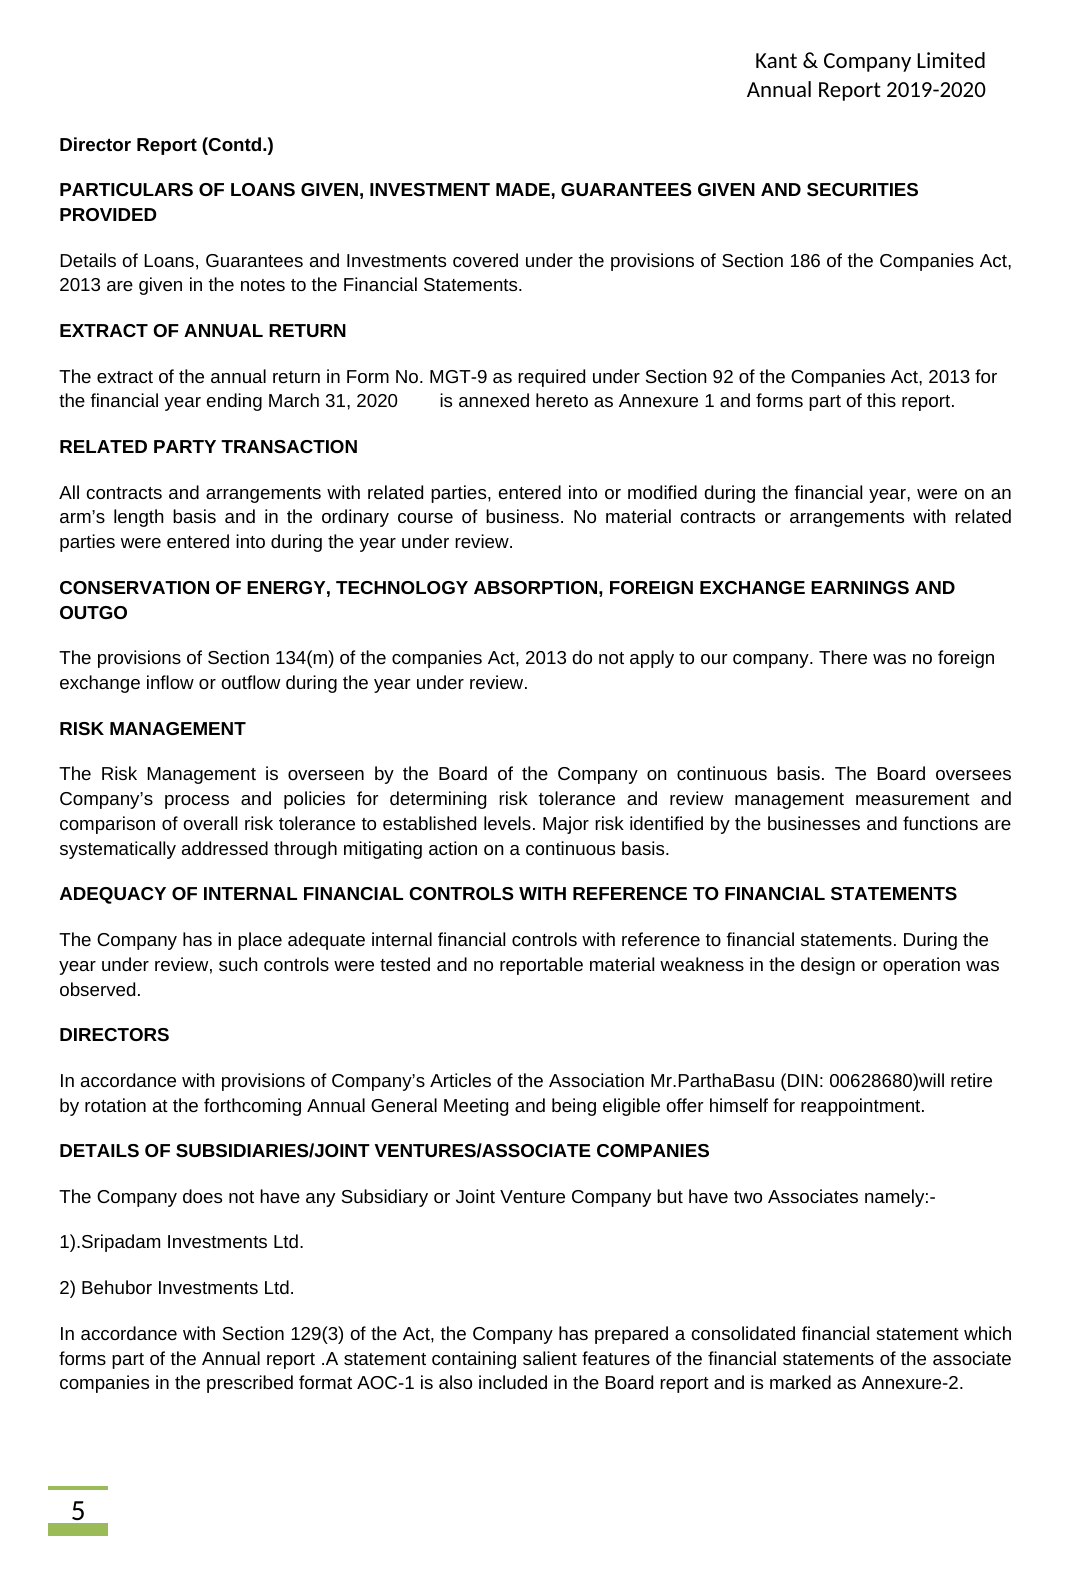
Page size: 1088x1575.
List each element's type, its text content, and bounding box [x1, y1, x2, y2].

text DIRECTORS [59, 1024, 1012, 1046]
text PARTICULARS OF LOANS GIVEN, INVESTMENT MADE, GUARANTEES GIVEN AND SECURITIES PROVIDED [59, 179, 1012, 225]
text The provisions of Section 134(m) of the companies Act, 2013 do not apply to our company. There was no foreign exchange inflow or outflow during the year under review. [59, 647, 1012, 693]
text RISK MANAGEMENT [59, 718, 1012, 739]
text DETAILS OF SUBSIDIARIES/JOINT VENTURES/ASSOCIATE COMPANIES [59, 1140, 1012, 1162]
text CONSERVATION OF ENERGY, TECHNOLOGY ABSORPTION, FOREIGN EXCHANGE EARNINGS AND OUTGO [59, 577, 1012, 623]
text In accordance with Section 129(3) of the Act, the Company has prepared a consolidated financial statement which forms part of the Annual report .A statement containing salient features of the financial statements of the associate companies in the prescribed format AOC-1 is also included in the Board report and is marked as Annexure-2. [59, 1323, 1012, 1394]
text 2) Behubor Investments Ltd. [59, 1277, 1012, 1298]
text The extract of the annual return in Form No. MGT-9 as required under Section 92 of the Companies Act, 2013 for the financial year ending March 31, 2020 is annexed hereto as Annexure 1 and forms part of this report. [59, 366, 1012, 412]
text The Company has in place adequate internal financial controls with reference to financial statements. During the year under review, such controls were tested and no reportable material weakness in the design or operation was observed. [59, 929, 1012, 1000]
text Details of Loans, Guarantees and Investments covered under the provisions of Section 186 of the Companies Act, 2013 are given in the notes to the Financial Statements. [59, 249, 1012, 296]
text ADEQUACY OF INTERNAL FINANCIAL CONTROLS WITH REFERENCE TO FINANCIAL STATEMENTS [59, 883, 1012, 905]
text The Company does not have any Subsidiary or Joint Venture Company but have two Associates namely:- [59, 1186, 1012, 1207]
text The Risk Management is overseen by the Board of the Company on continuous basis. The Board oversees Company’s process and policies for determining risk tolerance and review management measurement and comparison of overall risk tolerance to established levels. Major risk identified by the businesses and functions are systematically addressed through mitigating action on a continuous basis. [59, 763, 1012, 859]
text Director Report (Contd.) [59, 133, 1012, 155]
text All contracts and arrangements with related parties, entered into or modified during the financial year, were on an arm’s length basis and in the ordinary course of business. No material contracts or arrangements with related parties were entered into during the year under review. [59, 482, 1012, 553]
text In accordance with provisions of Company’s Articles of the Association Mr.ParthaBasu (DIN: 00628680)will retire by rotation at the forthcoming Annual General Meeting and being eligible offer himself for reappointment. [59, 1070, 1012, 1116]
text EXTRACT OF ANNUAL RETURN [59, 320, 1012, 341]
text 1).Sripadam Investments Ltd. [59, 1231, 1012, 1253]
text RELATED PARTY TRANSACTION [59, 436, 1012, 457]
